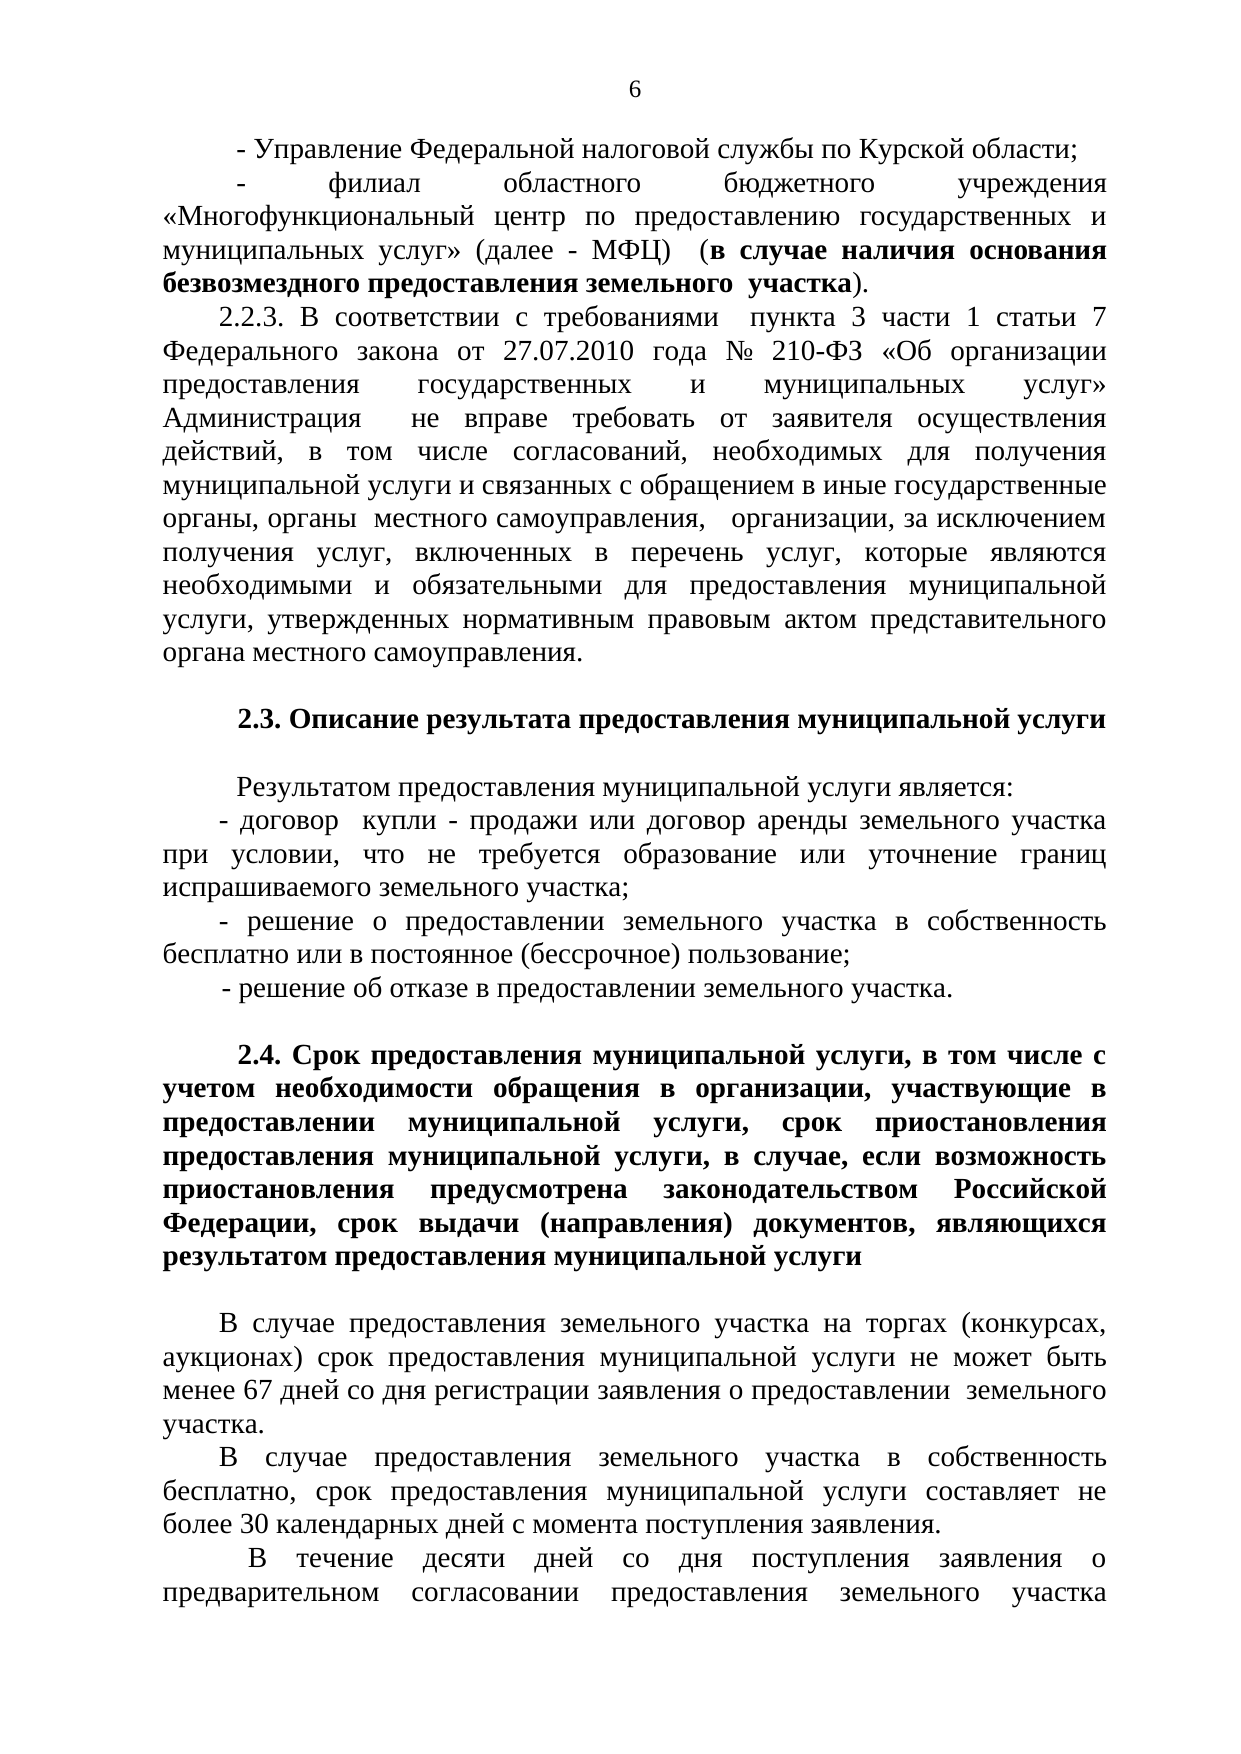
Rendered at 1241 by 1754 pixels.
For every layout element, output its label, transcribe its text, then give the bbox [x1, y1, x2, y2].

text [162, 1540, 1107, 1607]
text - Управление Федеральной налоговой службы по Курской области; [162, 131, 1107, 165]
text В случае предоставления земельного участка на торгах (конкурсах, аукционах) срок предоставления муниципальной услуги не может быть менее 67 дней со дня регистрации заявления о предоставлении земельного участка. [162, 1305, 1107, 1439]
text В случае предоставления земельного участка в собственность бесплатно, срок предоставления муниципальной услуги составляет не более 30 календарных дней с момента поступления заявления. [162, 1439, 1107, 1540]
text - решение об отказе в предоставлении земельного участка. [162, 970, 1107, 1003]
text - филиал областного бюджетного учреждения «Многофункциональный центр по предоставлению государственных и муниципальных услуг» (далее - МФЦ) (в случае наличия основания безвозмездного предоставления земельного участка). [162, 165, 1107, 299]
text Результатом предоставления муниципальной услуги является: [162, 769, 1107, 802]
text 2.3. Описание результата предоставления муниципальной услуги [162, 702, 1107, 735]
text 2.4. Срок предоставления муниципальной услуги, в том числе с учетом необходимости обращения в организации, участвующие в предоставлении муниципальной услуги, срок приостановления предоставления муниципальной услуги, в случае, если возможность приостановления предусмотрена законодательством Российской Федерации, срок выдачи (направления) документов, являющихся результатом предоставления муниципальной услуги [162, 1037, 1107, 1272]
text - договор купли - продажи или договор аренды земельного участка при условии, что не требуется образование или уточнение границ испрашиваемого земельного участка; [162, 802, 1107, 903]
text 2.2.3. В соответствии с требованиями пункта 3 части 1 статьи 7 Федерального закона от 27.07.2010 года № 210-ФЗ «Об организации предоставления государственных и муниципальных услуг» Администрация не вправе требовать от заявителя осуществления действий, в том числе согласований, необходимых для получения муниципальной услуги и связанных с обращением в иные государственные органы, органы местного самоуправления, организации, за исключением получения услуг, включенных в перечень услуг, которые являются необходимыми и обязательными для предоставления муниципальной услуги, утвержденных нормативным правовым актом представительного органа местного самоуправления. [162, 299, 1107, 668]
text - решение о предоставлении земельного участка в собственность бесплатно или в постоянное (бессрочное) пользование; [162, 903, 1107, 970]
